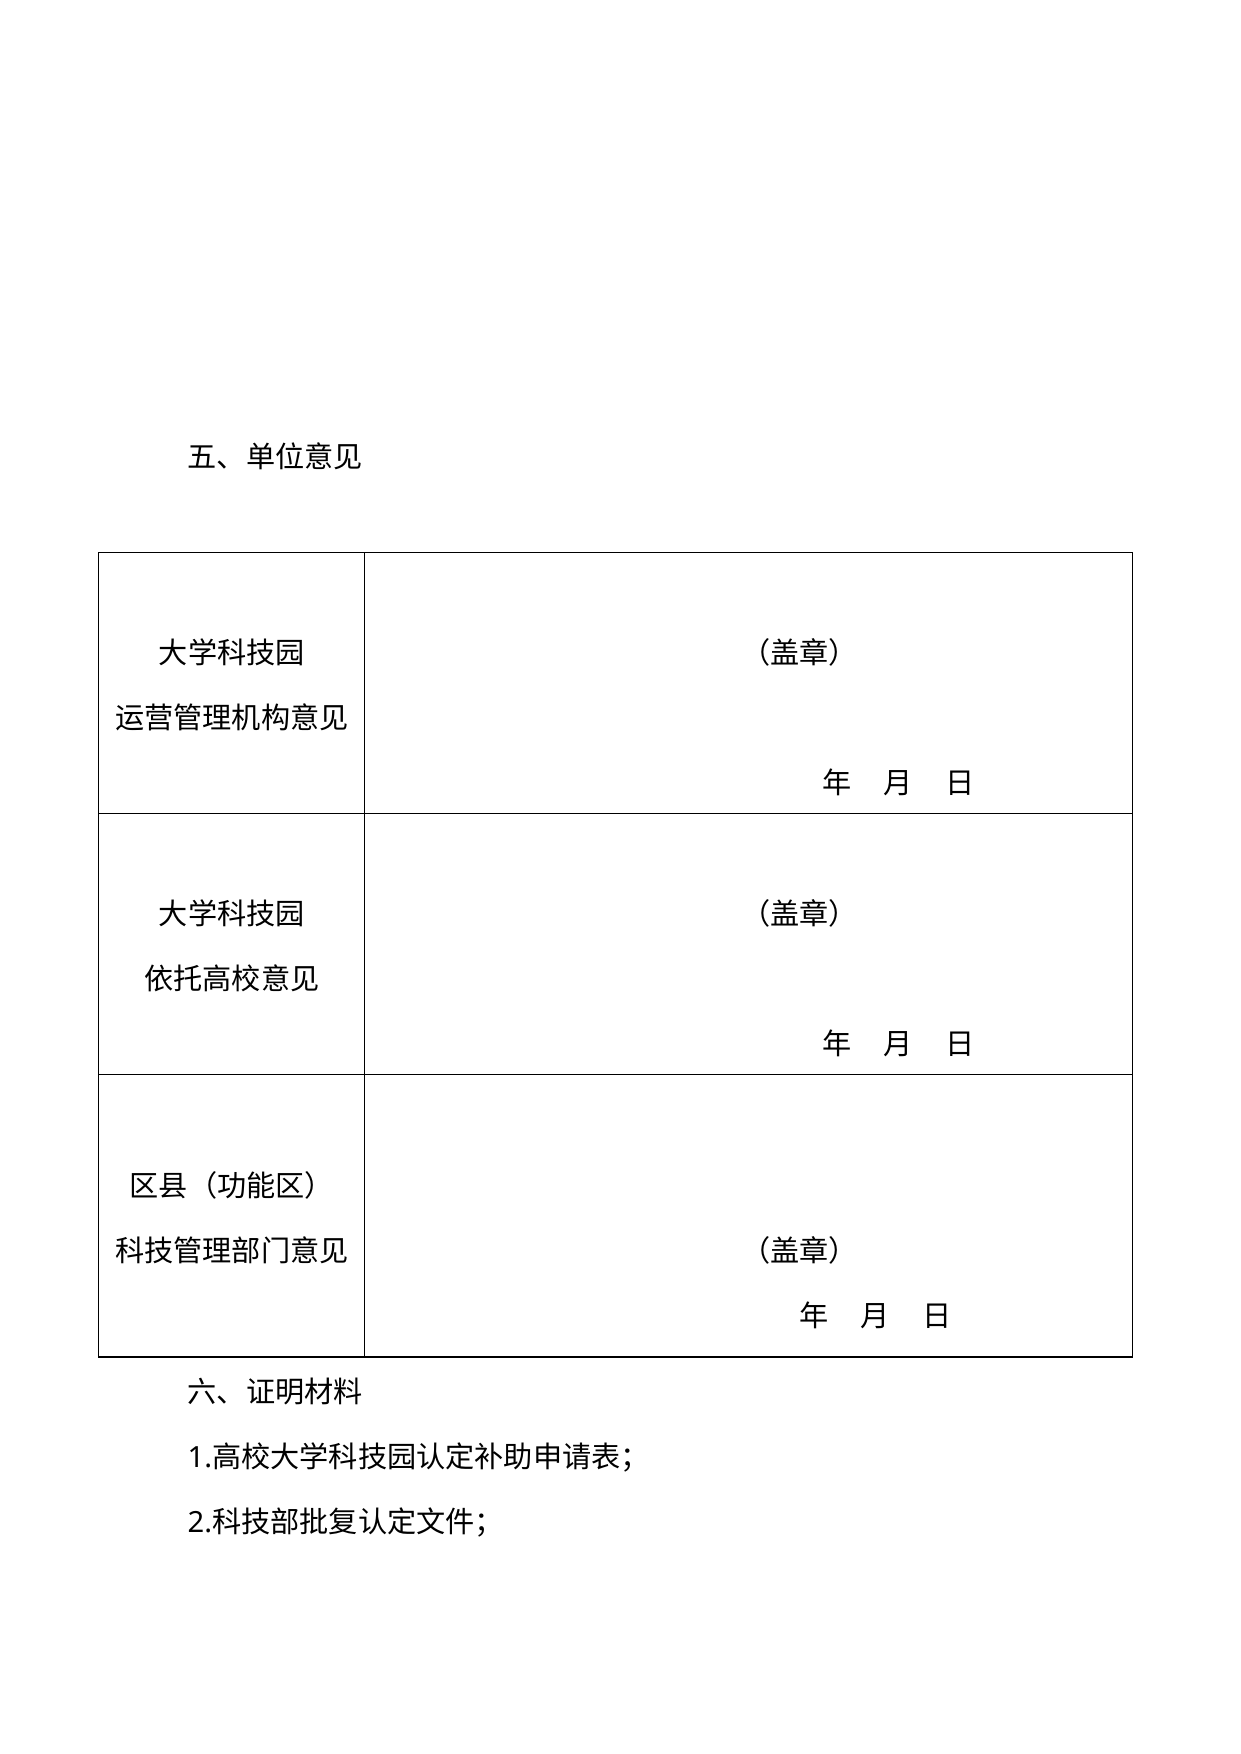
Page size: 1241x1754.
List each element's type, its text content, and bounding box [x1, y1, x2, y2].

table_cell 区县（功能区） 科技管理部门意见 [99, 1075, 364, 1356]
table_cell 大学科技园 依托高校意见 [99, 814, 364, 1074]
table_header （盖章） 年 月 日 [365, 553, 1132, 813]
text 六、证明材料 [187, 1358, 1053, 1422]
text 五、单位意见 [187, 422, 1053, 487]
table_cell （盖章） 年 月 日 [365, 1075, 1132, 1356]
text 2.科技部批复认定文件； [187, 1487, 1053, 1552]
table_header 大学科技园 运营管理机构意见 [99, 553, 364, 813]
text 1.高校大学科技园认定补助申请表； [187, 1422, 1053, 1487]
table_cell （盖章） 年 月 日 [365, 814, 1132, 1074]
